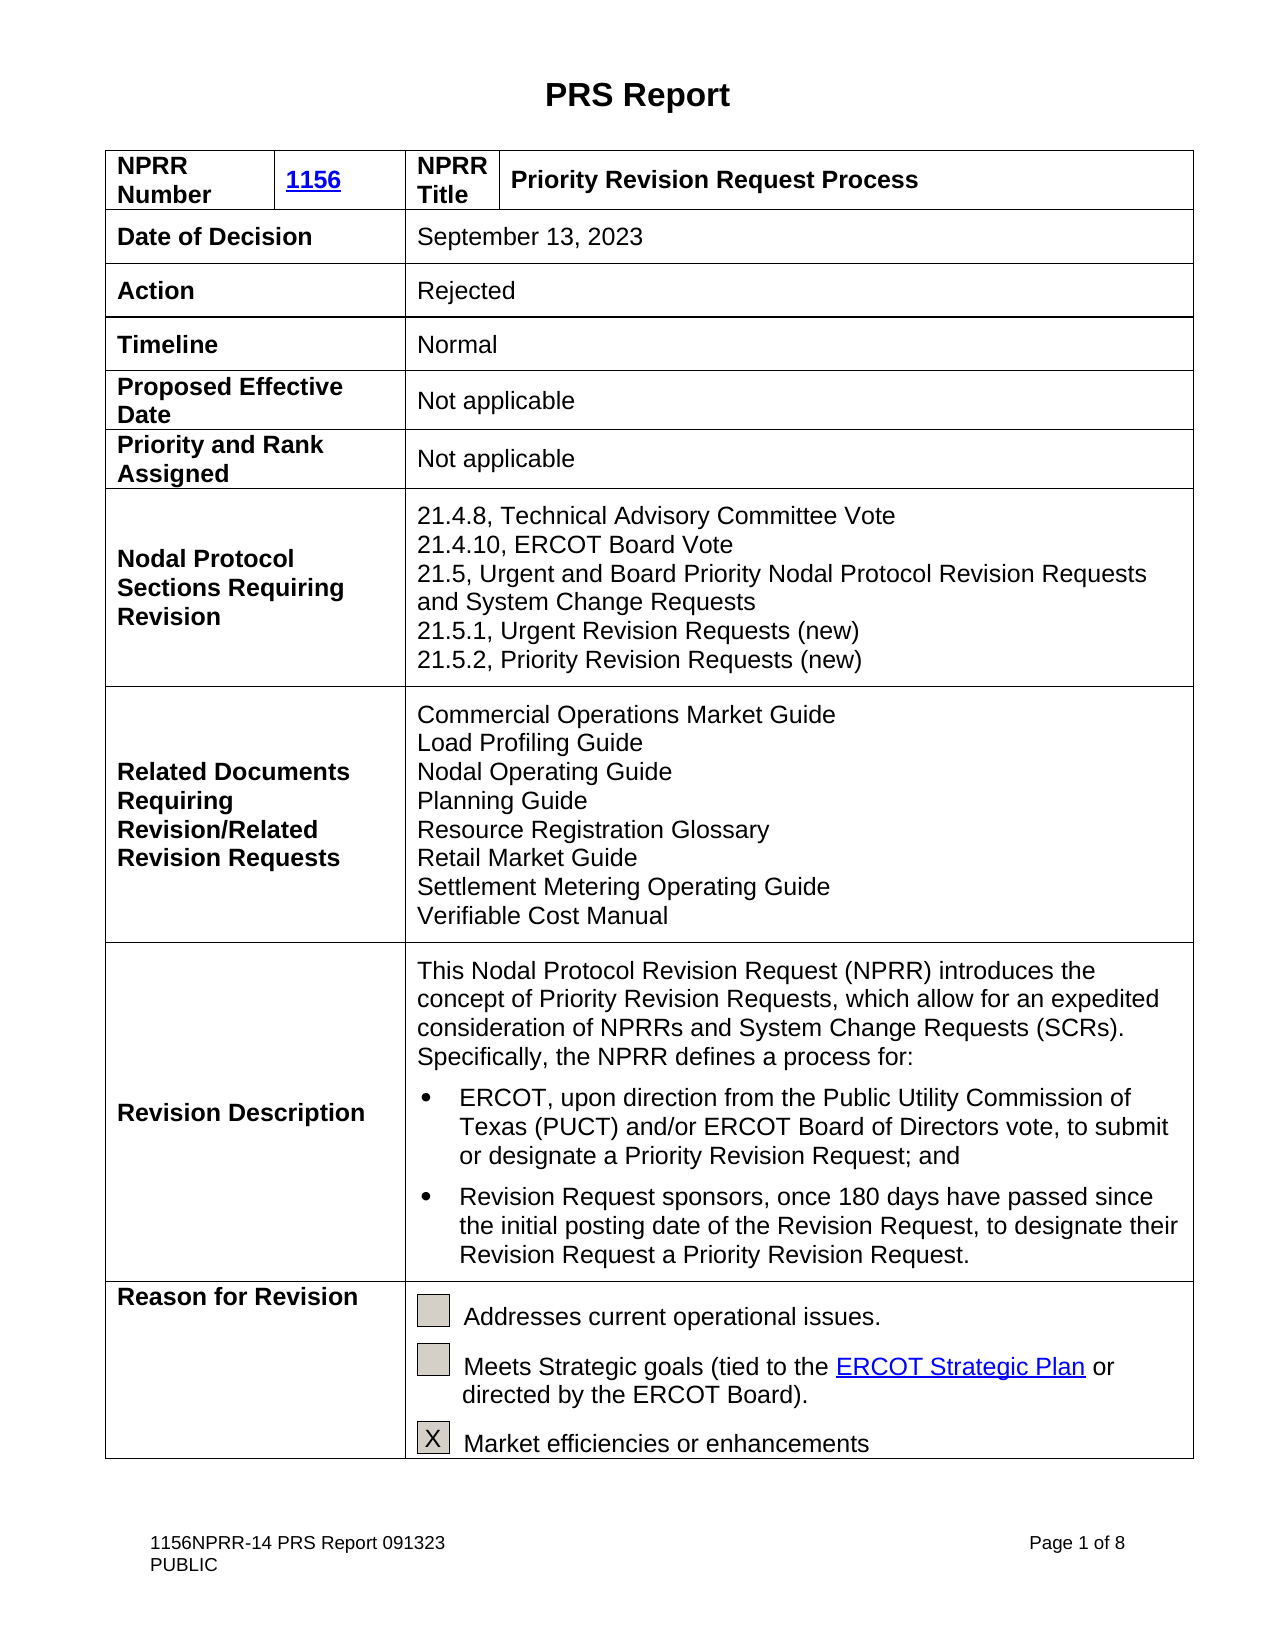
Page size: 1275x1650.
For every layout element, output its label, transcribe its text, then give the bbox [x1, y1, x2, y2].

table_cell Action [106, 264, 405, 316]
table_cell Commercial Operations Market Guide Load Profiling Guide Nodal Operating Guide Planning Guide Resource Registration Glossary Retail Market Guide Settlement Metering Operating Guide Verifiable Cost Manual [406, 687, 1193, 942]
table_cell Timeline [106, 318, 405, 370]
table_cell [406, 1282, 1193, 1458]
table_header 1156 [275, 151, 405, 208]
table_cell Proposed Effective Date [106, 371, 405, 429]
table_header NPRR Title [406, 151, 499, 208]
table_cell Normal [406, 318, 1193, 370]
table_cell Revision Description [106, 943, 405, 1281]
table_cell Nodal Protocol Sections Requiring Revision [106, 489, 405, 686]
table_cell Not applicable [406, 371, 1193, 429]
table_cell Date of Decision [106, 210, 405, 262]
table_cell Related Documents Requiring Revision/Related Revision Requests [106, 687, 405, 942]
table_cell Priority and Rank Assigned [106, 430, 405, 487]
table_cell Reason for Revision [106, 1282, 405, 1458]
table_cell Rejected [406, 264, 1193, 316]
table_cell 21.4.8, Technical Advisory Committee Vote 21.4.10, ERCOT Board Vote 21.5, Urgent and Board Priority Nodal Protocol Revision Requests and System Change Requests 21.5.1, Urgent Revision Requests (new) 21.5.2, Priority Revision Requests (new) [406, 489, 1193, 686]
table_cell This Nodal Protocol Revision Request (NPRR) introduces the concept of Priority Revision Requests, which allow for an expedited consideration of NPRRs and System Change Requests (SCRs). Specifically, the NPRR defines a process for: ERCOT, upon direction from the Public Utility Commission of Texas (PUCT) and/or ERCOT Board of Directors vote, to submit or designate a Priority Revision Request; and Revision Request sponsors, once 180 days have passed since the initial posting date of the Revision Request, to designate their Revision Request a Priority Revision Request. [406, 943, 1193, 1281]
table_header NPRR Number [106, 151, 274, 208]
table_cell September 13, 2023 [406, 210, 1193, 262]
table_header Priority Revision Request Process [500, 151, 1193, 208]
table_cell Not applicable [406, 430, 1193, 487]
